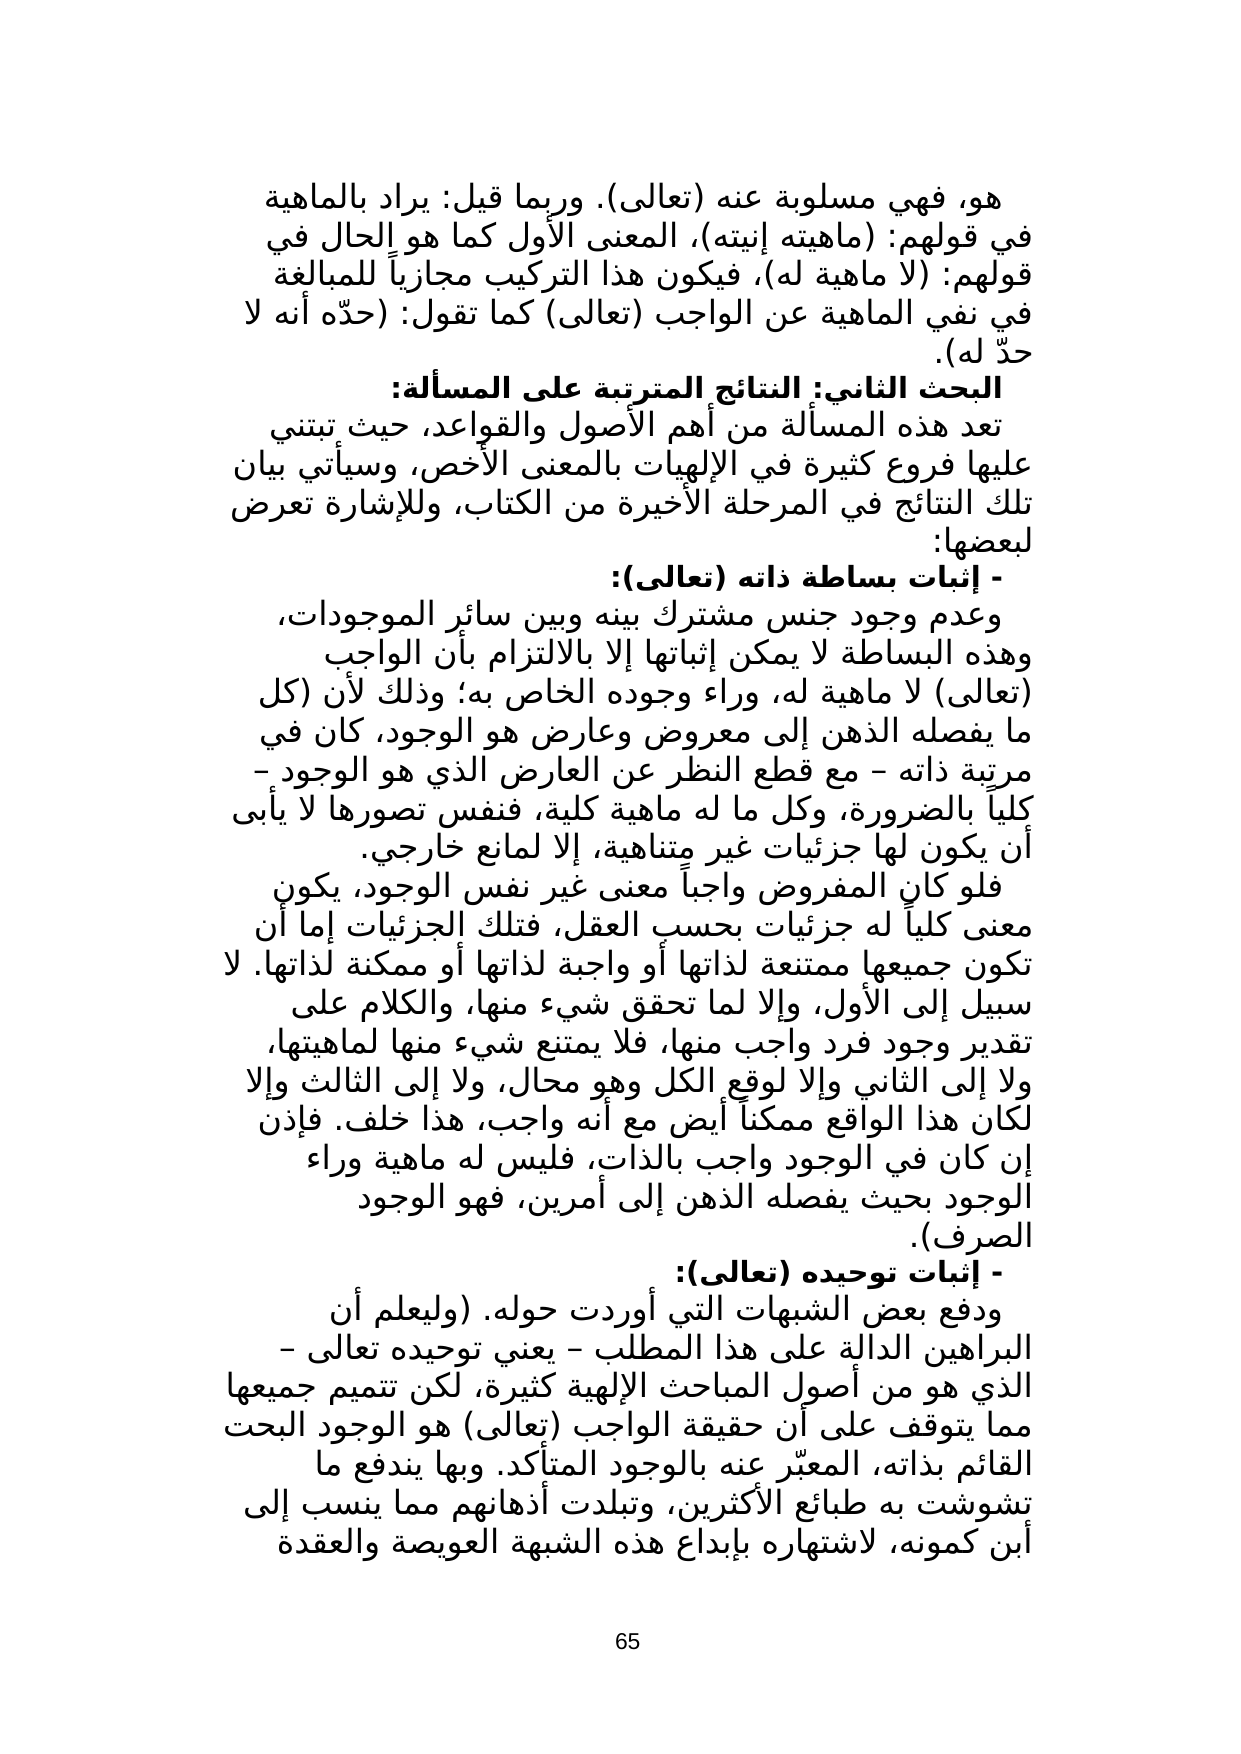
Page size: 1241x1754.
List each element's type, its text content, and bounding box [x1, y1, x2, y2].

text تعد هذه المسألة من أهم الأصول والقواعد، حيث تبتني عليها فروع كثيرة في الإلهيات بالمعنى الأخص، وسيأتي بيان تلك النتائج في المرحلة الأخيرة من الكتاب، وللإشارة تعرض لبعضها: [222, 405, 1033, 561]
text هو، فهي مسلوبة عنه (تعالى). وربما قيل: يراد بالماهية في قولهم: (ماهيته إنيته)، المعنى الأول كما هو الحال في قولهم: (لا ماهية له)، فيكون هذا التركيب مجازياً للمبالغة في نفي الماهية عن الواجب (تعالى) كما تقول: (حدّه أنه لا حدّ له). [222, 177, 1033, 371]
text البحث الثاني: النتائج المترتبة على المسألة: [222, 371, 1033, 405]
text - إثبات بساطة ذاته (تعالى): [222, 561, 1033, 595]
text - إثبات توحيده (تعالى): [222, 1255, 1033, 1289]
text فلو كان المفروض واجباً معنى غير نفس الوجود، يكون معنى كلياً له جزئيات بحسب العقل، فتلك الجزئيات إما أن تكون جميعها ممتنعة لذاتها أو واجبة لذاتها أو ممكنة لذاتها. لا سبيل إلى الأول، وإلا لما تحقق شيء منها، والكلام على تقدير وجود فرد واجب منها، فلا يمتنع شيء منها لماهيتها، ولا إلى الثاني وإلا لوقع الكل وهو محال، ولا إلى الثالث وإلا لكان هذا الواقع ممكناً أيض مع أنه واجب، هذا خلف. فإذن إن كان في الوجود واجب بالذات، فليس له ماهية وراء الوجود بحيث يفصله الذهن إلى أمرين، فهو الوجود الصرف). [222, 867, 1033, 1255]
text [222, 1289, 1033, 1561]
text وعدم وجود جنس مشترك بينه وبين سائر الموجودات، وهذه البساطة لا يمكن إثباتها إلا بالالتزام بأن الواجب (تعالى) لا ماهية له، وراء وجوده الخاص به؛ وذلك لأن (كل ما يفصله الذهن إلى معروض وعارض هو الوجود، كان في مرتبة ذاته – مع قطع النظر عن العارض الذي هو الوجود – كلياً بالضرورة، وكل ما له ماهية كلية، فنفس تصورها لا يأبى أن يكون لها جزئيات غير متناهية، إلا لمانع خارجي. [222, 595, 1033, 867]
